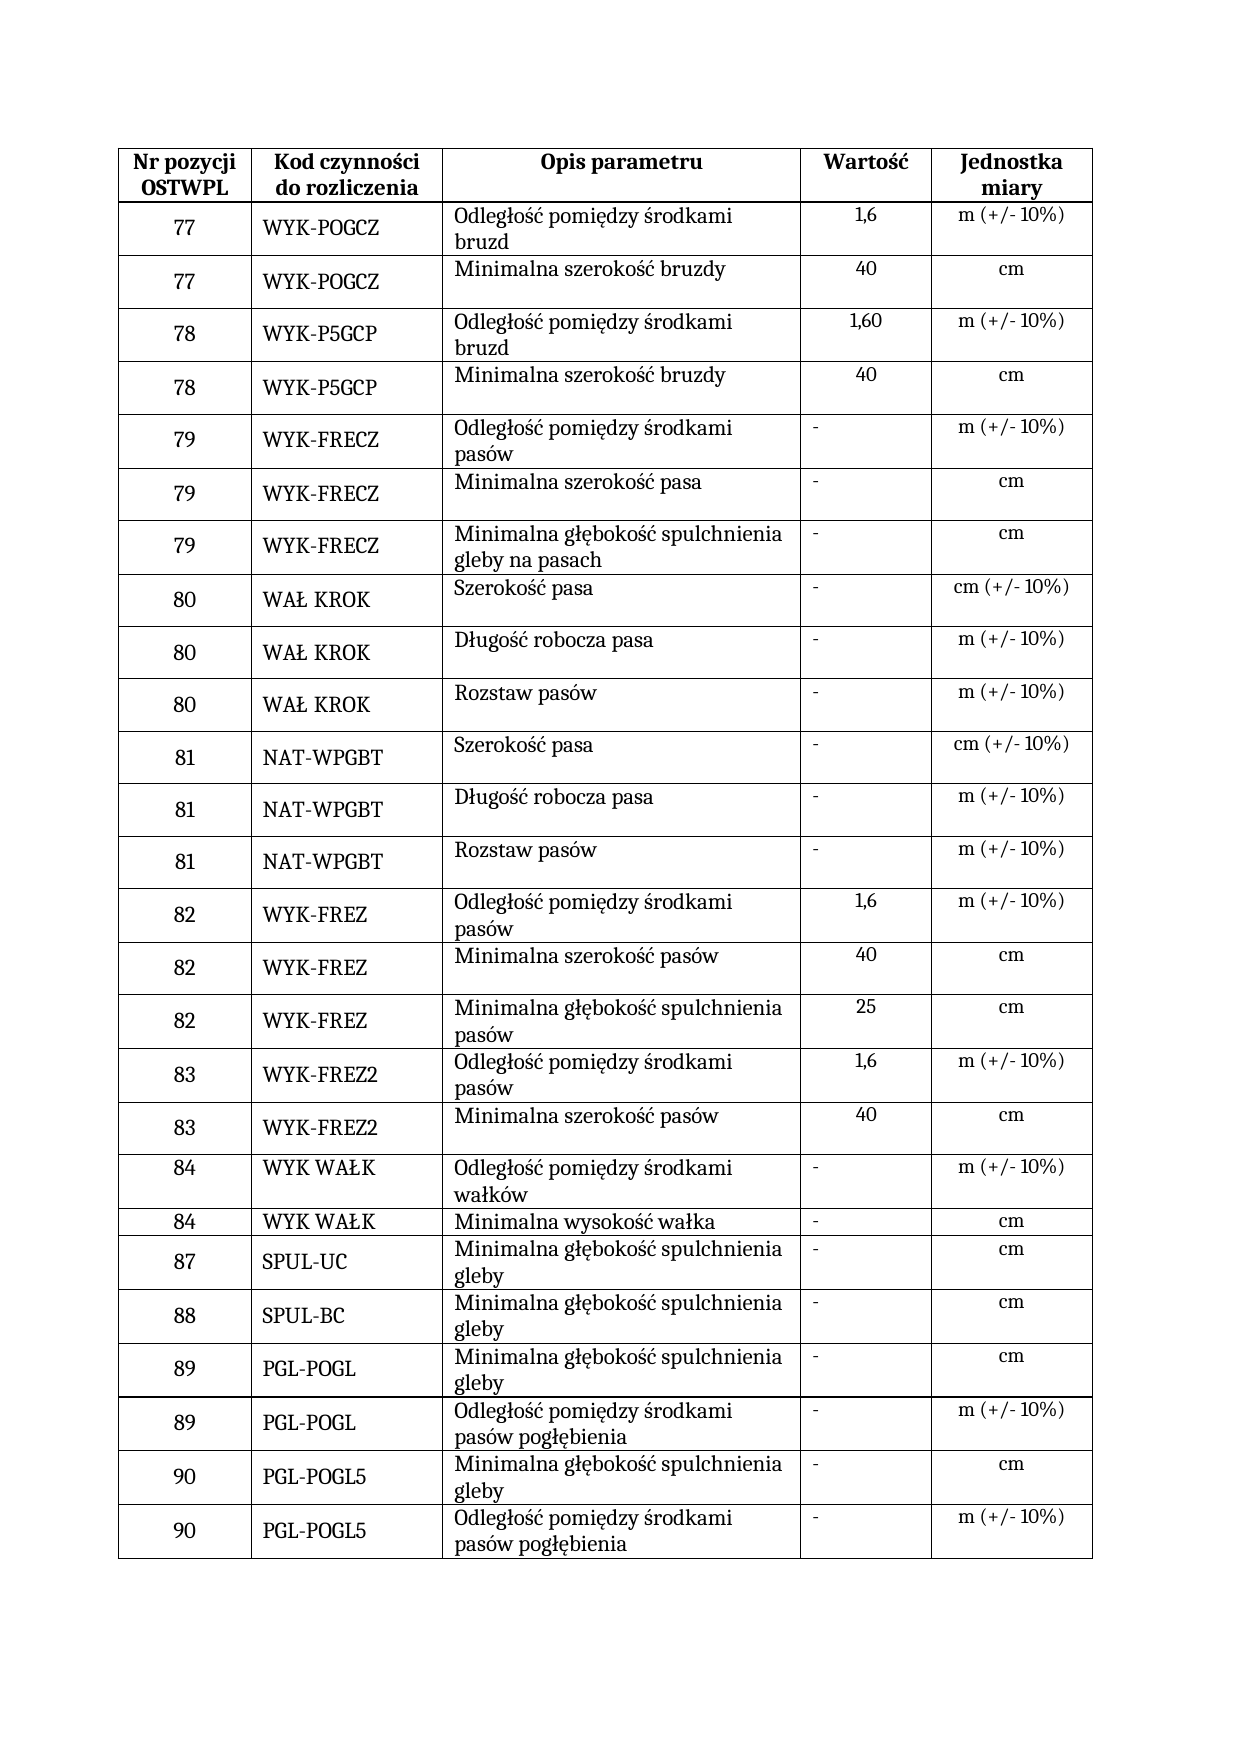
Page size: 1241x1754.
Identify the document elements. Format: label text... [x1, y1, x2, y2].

table_cell cm [932, 521, 1092, 573]
table_cell Szerokość pasa [443, 575, 800, 626]
table_cell WAŁ KROK [252, 627, 442, 678]
table_cell Szerokość pasa [443, 732, 800, 783]
table_cell 80 [119, 679, 251, 731]
table_cell Długość robocza pasa [443, 627, 800, 678]
table_cell Odległość pomiędzy środkami pasów pogłębienia [443, 1398, 800, 1450]
table_cell 79 [119, 521, 251, 573]
table_cell 40 [801, 256, 931, 307]
table_cell Odległość pomiędzy środkami bruzd [443, 203, 800, 255]
table_cell 1,6 [801, 1049, 931, 1102]
table_cell Odległość pomiędzy środkami pasów [443, 415, 800, 467]
table_cell WYK-FREZ2 [252, 1103, 442, 1154]
table_cell WAŁ KROK [252, 679, 442, 731]
table_cell Minimalna głębokość spulchnienia gleby [443, 1344, 800, 1396]
table_cell cm [932, 1209, 1092, 1235]
table_cell cm [932, 943, 1092, 994]
table_cell 77 [119, 256, 251, 307]
table_cell Minimalna szerokość pasa [443, 469, 800, 520]
table_cell m (+/- 10%) [932, 1155, 1092, 1208]
table_cell m (+/- 10%) [932, 309, 1092, 361]
table_cell - [801, 469, 931, 520]
table_cell 79 [119, 415, 251, 467]
table_cell WYK-FRECZ [252, 521, 442, 573]
table_cell Minimalna wysokość wałka [443, 1209, 800, 1235]
table_cell 1,6 [801, 889, 931, 942]
table_cell cm (+/- 10%) [932, 732, 1092, 783]
table_cell cm [932, 362, 1092, 414]
table_cell 81 [119, 837, 251, 888]
table_cell 40 [801, 1103, 931, 1154]
table_cell 82 [119, 889, 251, 942]
table_cell 81 [119, 732, 251, 783]
table_cell WYK WAŁK [252, 1155, 442, 1208]
table_cell 82 [119, 943, 251, 994]
table_cell 83 [119, 1103, 251, 1154]
table_cell WYK-FRECZ [252, 415, 442, 467]
table_cell 1,6 [801, 203, 931, 255]
table_cell NAT-WPGBT [252, 837, 442, 888]
table_cell 78 [119, 362, 251, 414]
table_cell cm (+/- 10%) [932, 575, 1092, 626]
table_cell - [801, 521, 931, 573]
table_cell WYK-P5GCP [252, 309, 442, 361]
table_cell Odległość pomiędzy środkami pasów pogłębienia [443, 1505, 800, 1558]
table_cell m (+/- 10%) [932, 1049, 1092, 1102]
table_cell 89 [119, 1398, 251, 1450]
table_cell Odległość pomiędzy środkami wałków [443, 1155, 800, 1208]
table_header Kod czynności do rozliczenia [252, 149, 442, 201]
table_cell m (+/- 10%) [932, 837, 1092, 888]
table_cell Minimalna głębokość spulchnienia pasów [443, 995, 800, 1048]
table_cell - [801, 1451, 931, 1504]
table_cell - [801, 1290, 931, 1343]
table_cell WYK WAŁK [252, 1209, 442, 1235]
table_cell 79 [119, 469, 251, 520]
table_cell WYK-FREZ2 [252, 1049, 442, 1102]
table_cell m (+/- 10%) [932, 1398, 1092, 1450]
table_header Nr pozycji OSTWPL [119, 149, 251, 201]
table_cell Minimalna głębokość spulchnienia gleby na pasach [443, 521, 800, 573]
table_cell 84 [119, 1155, 251, 1208]
table_cell SPUL-BC [252, 1290, 442, 1343]
table_cell NAT-WPGBT [252, 732, 442, 783]
table_cell 81 [119, 784, 251, 836]
table_cell NAT-WPGBT [252, 784, 442, 836]
table_cell WYK-FRECZ [252, 469, 442, 520]
table_cell m (+/- 10%) [932, 627, 1092, 678]
table_cell WYK-POGCZ [252, 203, 442, 255]
table_cell PGL-POGL [252, 1398, 442, 1450]
table_cell WYK-POGCZ [252, 256, 442, 307]
table_cell cm [932, 1103, 1092, 1154]
table_cell 90 [119, 1451, 251, 1504]
table_cell PGL-POGL [252, 1344, 442, 1396]
table_cell 77 [119, 203, 251, 255]
table_cell - [801, 1236, 931, 1289]
table_cell cm [932, 1344, 1092, 1396]
table_cell 80 [119, 627, 251, 678]
table_cell 88 [119, 1290, 251, 1343]
table_cell 1,60 [801, 309, 931, 361]
table_cell WAŁ KROK [252, 575, 442, 626]
table_cell - [801, 679, 931, 731]
table_cell Odległość pomiędzy środkami bruzd [443, 309, 800, 361]
table_cell 40 [801, 943, 931, 994]
table_cell m (+/- 10%) [932, 203, 1092, 255]
table_cell m (+/- 10%) [932, 415, 1092, 467]
table_cell WYK-FREZ [252, 889, 442, 942]
table_cell m (+/- 10%) [932, 889, 1092, 942]
table_cell 40 [801, 362, 931, 414]
table_cell 90 [119, 1505, 251, 1558]
table_cell cm [932, 469, 1092, 520]
table_cell WYK-FREZ [252, 943, 442, 994]
table_cell - [801, 784, 931, 836]
table_cell m (+/- 10%) [932, 1505, 1092, 1558]
table_cell - [801, 575, 931, 626]
table_cell m (+/- 10%) [932, 679, 1092, 731]
table_cell Minimalna szerokość pasów [443, 943, 800, 994]
table_cell 25 [801, 995, 931, 1048]
table_cell 87 [119, 1236, 251, 1289]
table_header Jednostka miary [932, 149, 1092, 201]
table_cell cm [932, 256, 1092, 307]
table_cell SPUL-UC [252, 1236, 442, 1289]
table_cell Długość robocza pasa [443, 784, 800, 836]
table_cell Odległość pomiędzy środkami pasów [443, 1049, 800, 1102]
table_cell - [801, 1344, 931, 1396]
table_cell 84 [119, 1209, 251, 1235]
table_cell - [801, 415, 931, 467]
table_cell Minimalna głębokość spulchnienia gleby [443, 1451, 800, 1504]
table_cell WYK-FREZ [252, 995, 442, 1048]
table_cell cm [932, 1236, 1092, 1289]
table_cell - [801, 1209, 931, 1235]
table_cell Rozstaw pasów [443, 837, 800, 888]
table_header Wartość [801, 149, 931, 201]
table_cell 78 [119, 309, 251, 361]
table_cell m (+/- 10%) [932, 784, 1092, 836]
table_cell WYK-P5GCP [252, 362, 442, 414]
table_cell 80 [119, 575, 251, 626]
table_cell - [801, 1505, 931, 1558]
table_cell cm [932, 1451, 1092, 1504]
table_cell PGL-POGL5 [252, 1451, 442, 1504]
table_header Opis parametru [443, 149, 800, 201]
table_cell cm [932, 995, 1092, 1048]
table_cell - [801, 837, 931, 888]
table_cell Minimalna szerokość bruzdy [443, 256, 800, 307]
table_cell 83 [119, 1049, 251, 1102]
table_cell - [801, 1155, 931, 1208]
table_cell - [801, 732, 931, 783]
table_cell Rozstaw pasów [443, 679, 800, 731]
table_cell - [801, 627, 931, 678]
table_cell Minimalna szerokość pasów [443, 1103, 800, 1154]
table_cell Minimalna głębokość spulchnienia gleby [443, 1236, 800, 1289]
table_cell cm [932, 1290, 1092, 1343]
table_cell - [801, 1398, 931, 1450]
table_cell Minimalna głębokość spulchnienia gleby [443, 1290, 800, 1343]
table_cell Odległość pomiędzy środkami pasów [443, 889, 800, 942]
table_cell 82 [119, 995, 251, 1048]
table_cell PGL-POGL5 [252, 1505, 442, 1558]
table_cell 89 [119, 1344, 251, 1396]
table_cell Minimalna szerokość bruzdy [443, 362, 800, 414]
